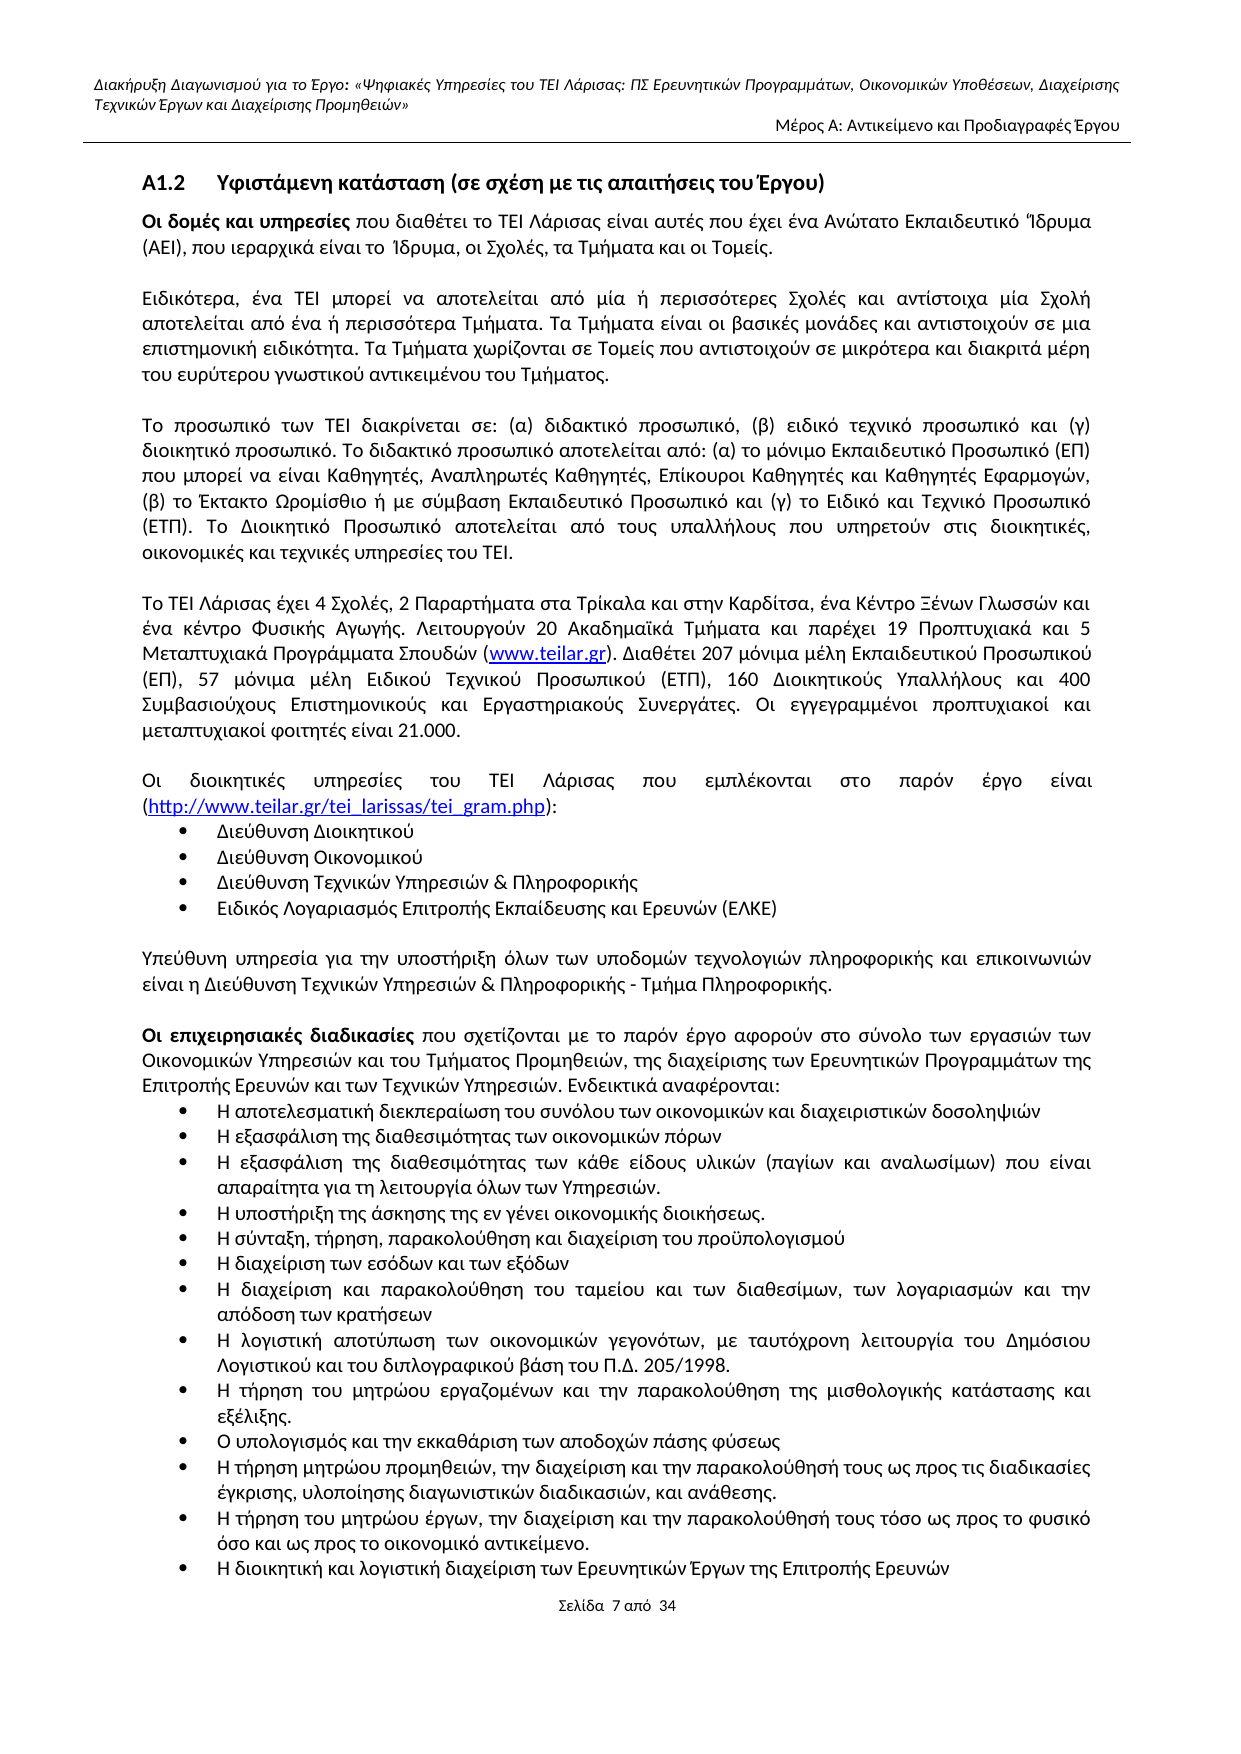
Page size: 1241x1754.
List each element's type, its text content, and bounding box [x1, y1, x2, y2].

subtitle Υφιστάμενη κατάσταση (σε σχέση με τις απαιτήσεις του Έργου) [142, 168, 1092, 196]
list Η εξασφάλιση της διαθεσιμότητας των κάθε είδους υλικών (παγίων και αναλωσίμων) που είναι απαραίτητα για τη λειτουργία όλων των Υπηρεσιών. [179, 1149, 1092, 1200]
list Η σύνταξη, τήρηση, παρακολούθηση και διαχείριση του προϋπολογισμού [179, 1225, 1092, 1251]
list Διεύθυνση Οικονομικού [179, 844, 1092, 869]
text Οι διοικητικές υπηρεσίες του ΤΕΙ Λάρισας που εμπλέκονται στo παρόν έργο είναι (http://www.teilar.gr/tei_larissas/tei_gram.php): [142, 768, 1092, 818]
list Η τήρηση μητρώου προμηθειών, την διαχείριση και την παρακολούθησή τους ως προς τις διαδικασίες έγκρισης, υλοποίησης διαγωνιστικών διαδικασιών, και ανάθεσης. [179, 1454, 1092, 1505]
text Το ΤΕΙ Λάρισας έχει 4 Σχολές, 2 Παραρτήματα στα Τρίκαλα και στην Καρδίτσα, ένα Κέντρο Ξένων Γλωσσών και ένα κέντρο Φυσικής Αγωγής. Λειτουργούν 20 Ακαδημαϊκά Τμήματα και παρέχει 19 Προπτυχιακά και 5 Μεταπτυχιακά Προγράμματα Σπουδών (www.teilar.gr). Διαθέτει 207 μόνιμα μέλη Εκπαιδευτικού Προσωπικού (ΕΠ), 57 μόνιμα μέλη Ειδικού Τεχνικού Προσωπικού (ΕΤΠ), 160 Διοικητικούς Υπαλλήλους και 400 Συμβασιούχους Επιστημονικούς και Εργαστηριακούς Συνεργάτες. Οι εγγεγραμμένοι προπτυχιακοί και μεταπτυχιακοί φοιτητές είναι 21.000. [142, 590, 1092, 742]
text Υπεύθυνη υπηρεσία για την υποστήριξη όλων των υποδομών τεχνολογιών πληροφορικής και επικοινωνιών είναι η Διεύθυνση Τεχνικών Υπηρεσιών & Πληροφορικής - Τμήμα Πληροφορικής. [142, 946, 1092, 996]
text Το προσωπικό των ΤΕΙ διακρίνεται σε: (α) διδακτικό προσωπικό, (β) ειδικό τεχνικό προσωπικό και (γ) διοικητικό προσωπικό. Το διδακτικό προσωπικό αποτελείται από: (α) το μόνιμο Εκπαιδευτικό Προσωπικό (ΕΠ) που μπορεί να είναι Καθηγητές, Αναπληρωτές Καθηγητές, Επίκουροι Καθηγητές και Καθηγητές Εφαρμογών, (β) το Έκτακτο Ωρομίσθιο ή με σύμβαση Εκπαιδευτικό Προσωπικό και (γ) το Ειδικό και Τεχνικό Προσωπικό (ΕΤΠ). Το Διοικητικό Προσωπικό αποτελείται από τους υπαλλήλους που υπηρετούν στις διοικητικές, οικονομικές και τεχνικές υπηρεσίες του ΤΕΙ. [142, 412, 1092, 564]
list Η διαχείριση και παρακολούθηση του ταμείου και των διαθεσίμων, των λογαριασμών και την απόδοση των κρατήσεων [179, 1276, 1092, 1327]
list Η τήρηση του μητρώου εργαζομένων και την παρακολούθηση της μισθολογικής κατάστασης και εξέλιξης. [179, 1378, 1092, 1428]
text Οι επιχειρησιακές διαδικασίες που σχετίζονται με το παρόν έργο αφορούν στο σύνολο των εργασιών των Οικονομικών Υπηρεσιών και του Τμήματος Προμηθειών, της διαχείρισης των Ερευνητικών Προγραμμάτων της Επιτροπής Ερευνών και των Τεχνικών Υπηρεσιών. Ενδεικτικά αναφέρονται: [142, 1022, 1092, 1098]
list Η υποστήριξη της άσκησης της εν γένει οικονομικής διοικήσεως. [179, 1200, 1092, 1225]
list Η τήρηση του μητρώου έργων, την διαχείριση και την παρακολούθησή τους τόσο ως προς το φυσικό όσο και ως προς το οικονομικό αντικείμενο. [179, 1505, 1092, 1556]
list Η λογιστική αποτύπωση των οικονομικών γεγονότων, με ταυτόχρονη λειτουργία του Δημόσιου Λογιστικού και του διπλογραφικού βάση του Π.Δ. 205/1998. [179, 1327, 1092, 1378]
list Η διαχείριση των εσόδων και των εξόδων [179, 1251, 1092, 1276]
list Διεύθυνση Διοικητικού [179, 818, 1092, 844]
list Η εξασφάλιση της διαθεσιμότητας των οικονομικών πόρων [179, 1123, 1092, 1149]
list Η αποτελεσματική διεκπεραίωση του συνόλου των οικονομικών και διαχειριστικών δοσοληψιών [179, 1098, 1092, 1123]
list Διεύθυνση Τεχνικών Υπηρεσιών & Πληροφορικής [179, 869, 1092, 895]
text Ειδικότερα, ένα ΤΕΙ μπορεί να αποτελείται από μία ή περισσότερες Σχολές και αντίστοιχα μία Σχολή αποτελείται από ένα ή περισσότερα Τμήματα. Τα Τμήματα είναι οι βασικές μονάδες και αντιστοιχούν σε μια επιστημονική ειδικότητα. Τα Τμήματα χωρίζονται σε Τομείς που αντιστοιχούν σε μικρότερα και διακριτά μέρη του ευρύτερου γνωστικού αντικειμένου του Τμήματος. [142, 285, 1092, 386]
list Ο υπολογισμός και την εκκαθάριση των αποδοχών πάσης φύσεως [179, 1428, 1092, 1454]
list Ειδικός Λογαριασμός Επιτροπής Εκπαίδευσης και Ερευνών (ΕΛΚΕ) [179, 895, 1092, 920]
list Η διοικητική και λογιστική διαχείριση των Ερευνητικών Έργων της Επιτροπής Ερευνών [179, 1556, 1092, 1581]
text Οι δομές και υπηρεσίες που διαθέτει το ΤΕΙ Λάρισας είναι αυτές που έχει ένα Ανώτατο Εκπαιδευτικό ‘Ίδρυμα (ΑΕΙ), που ιεραρχικά είναι το Ίδρυμα, οι Σχολές, τα Τμήματα και οι Τομείς. [142, 208, 1092, 259]
